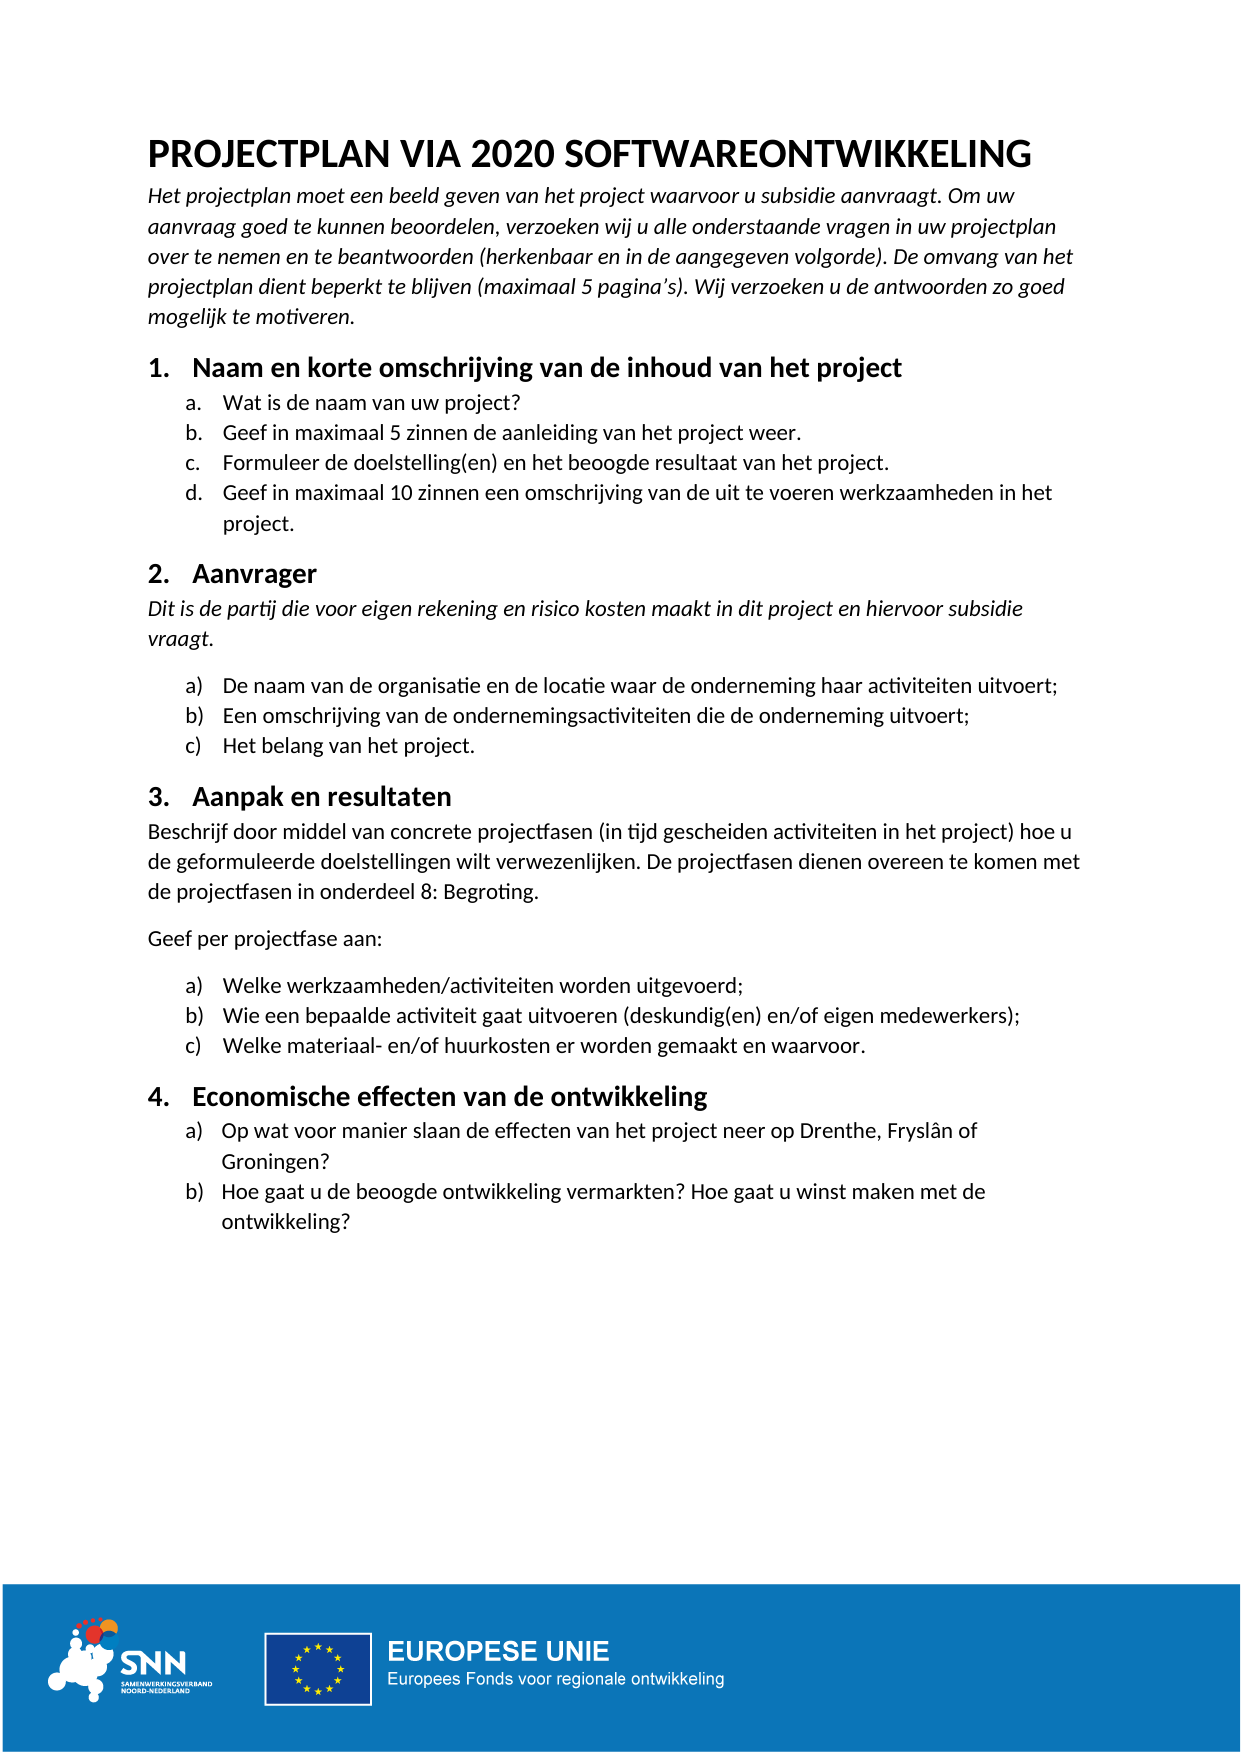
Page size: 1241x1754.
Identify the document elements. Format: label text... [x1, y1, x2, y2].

subtitle Aanpak en resultaten [148, 778, 1093, 814]
text Het projectplan moet een beeld geven van het project waarvoor u subsidie aanvraagt. Om uw aanvraag goed te kunnen beoordelen, verzoeken wij u alle onderstaande vragen in uw projectplan over te nemen en te beantwoorden (herkenbaar en in de aangegeven volgorde). De omvang van het projectplan dient beperkt te blijven (maximaal 5 pagina’s). Wij verzoeken u de antwoorden zo goed mogelijk te motiveren. [148, 182, 1093, 331]
list Welke materiaal- en/of huurkosten er worden gemaakt en waarvoor. [185, 1031, 1093, 1059]
subtitle Aanvrager [148, 556, 1093, 591]
list Geef in maximaal 5 zinnen de aanleiding van het project weer. [185, 418, 1093, 446]
list Hoe gaat u de beoogde ontwikkeling vermarkten? Hoe gaat u winst maken met de ontwikkeling? [185, 1177, 1093, 1235]
text Beschrijf door middel van concrete projectfasen (in tijd gescheiden activiteiten in het project) hoe u de geformuleerde doelstellingen wilt verwezenlijken. De projectfasen dienen overeen te komen met de projectfasen in onderdeel 8: Begroting. [148, 817, 1093, 905]
text Dit is de partij die voor eigen rekening en risico kosten maakt in dit project en hiervoor subsidie vraagt. [148, 594, 1093, 652]
list Welke werkzaamheden/activiteiten worden uitgevoerd; [185, 971, 1093, 999]
subtitle Economische effecten van de ontwikkeling [148, 1078, 1093, 1114]
picture [2, 1, 1241, 1752]
list Een omschrijving van de ondernemingsactiviteiten die de onderneming uitvoert; [185, 701, 1093, 729]
list Geef in maximaal 10 zinnen een omschrijving van de uit te voeren werkzaamheden in het project. [185, 478, 1093, 537]
text Geef per projectfase aan: [148, 924, 1093, 952]
list Wat is de naam van uw project? [185, 388, 1093, 416]
list Wie een bepaalde activiteit gaat uitvoeren (deskundig(en) en/of eigen medewerkers); [185, 1001, 1093, 1029]
list Op wat voor manier slaan de effecten van het project neer op Drenthe, Fryslân of Groningen? [185, 1117, 1093, 1175]
subtitle Naam en korte omschrijving van de inhoud van het project [148, 349, 1093, 385]
list Het belang van het project. [185, 731, 1093, 759]
subtitle projectplan VIA 2020 Softwareontwikkeling [148, 127, 1093, 178]
list Formuleer de doelstelling(en) en het beoogde resultaat van het project. [185, 448, 1093, 476]
list De naam van de organisatie en de locatie waar de onderneming haar activiteiten uitvoert; [185, 671, 1093, 699]
